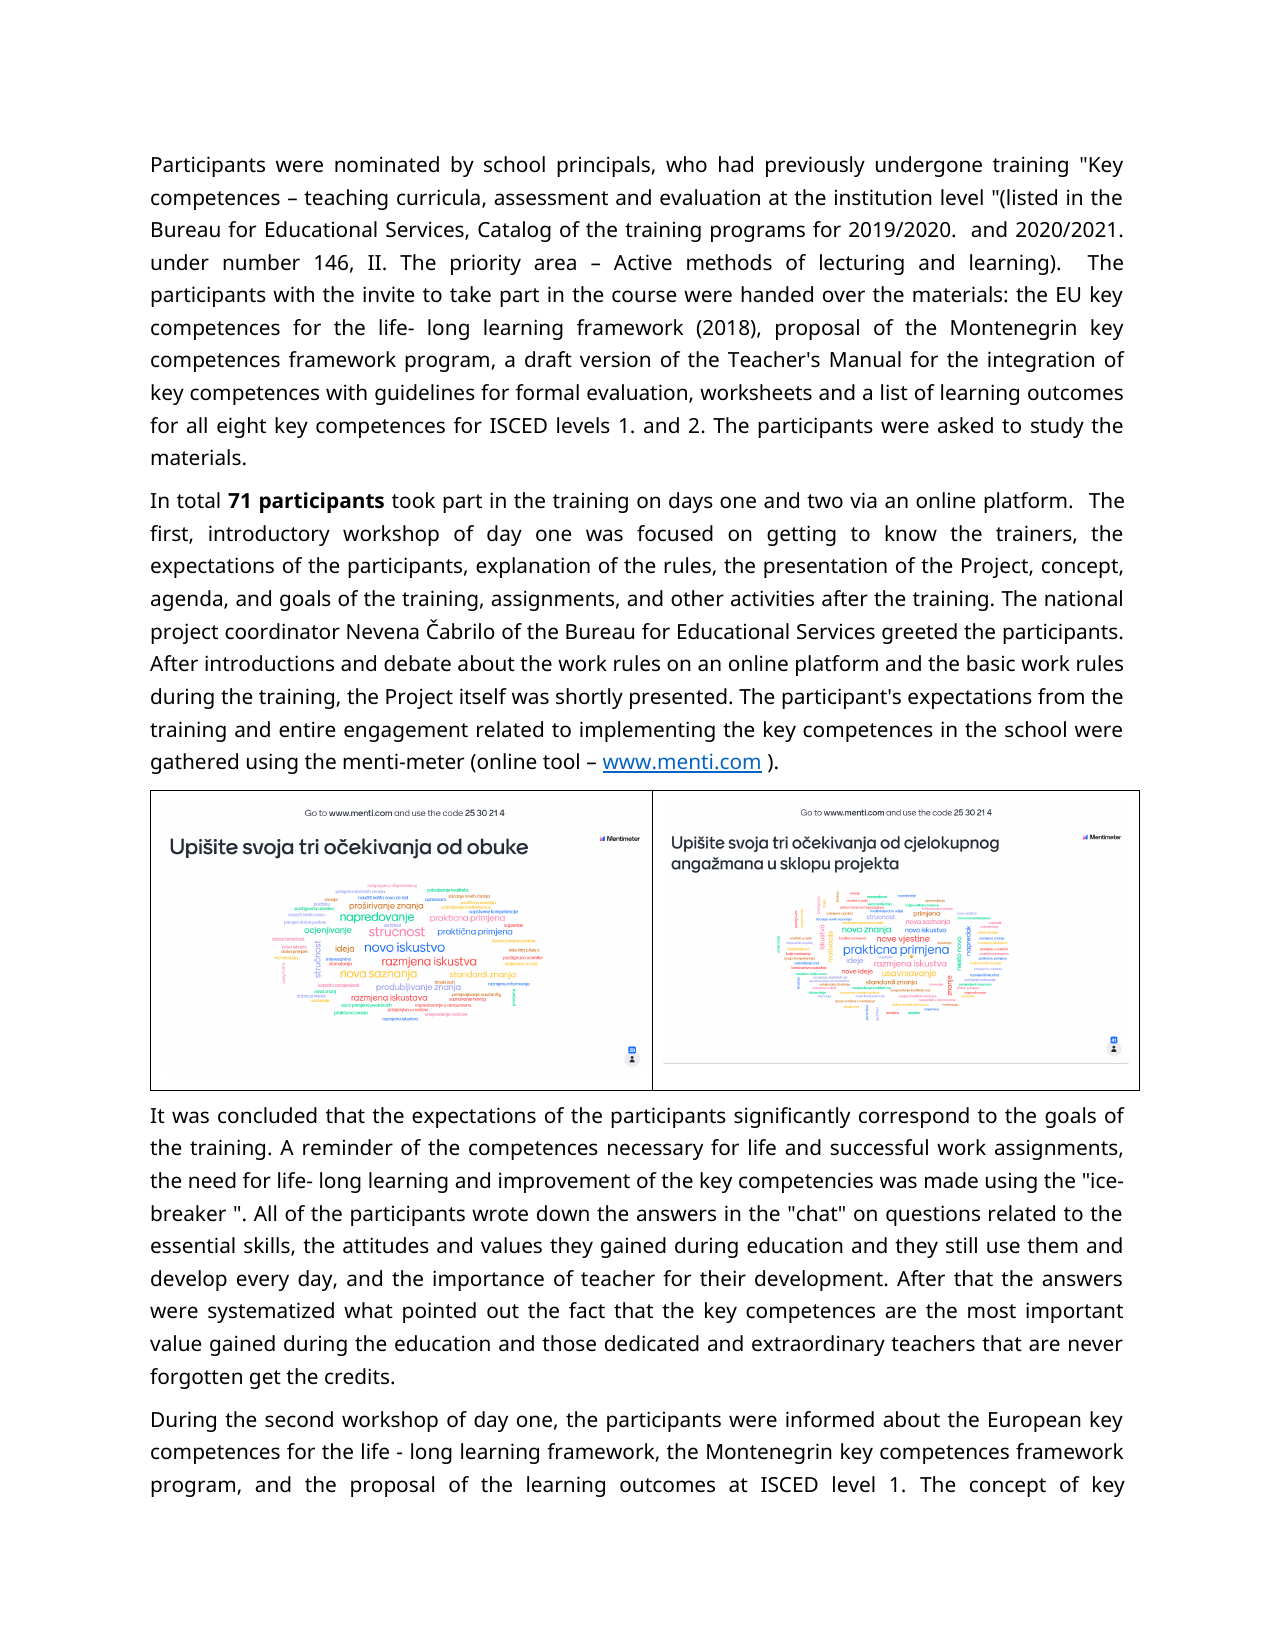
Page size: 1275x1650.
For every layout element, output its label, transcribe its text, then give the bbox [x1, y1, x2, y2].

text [150, 1405, 1125, 1498]
table_header [653, 791, 1139, 1089]
picture [161, 801, 648, 1075]
table_header [151, 791, 652, 1089]
text It was concluded that the expectations of the participants significantly correspond to the goals of the training. A reminder of the competences necessary for life and successful work assignments, the need for life- long learning and improvement of the key competencies was made using the "ice-breaker ". All of the participants wrote down the answers in the "chat" on questions related to the essential skills, the attitudes and values they gained during education and they still use them and develop every day, and the importance of teacher for their development. After that the answers were systematized what pointed out the fact that the key competences are the most important value gained during the education and those dedicated and extraordinary teachers that are never forgotten get the credits. [150, 1101, 1125, 1390]
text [150, 150, 1125, 472]
text In total 71 participants took part in the training on days one and two via an online platform. The first, introductory workshop of day one was focused on getting to know the trainers, the expectations of the participants, explanation of the rules, the presentation of the Project, concept, agenda, and goals of the training, assignments, and other activities after the training. The national project coordinator Nevena Čabrilo of the Bureau for Educational Services greeted the participants. After introductions and debate about the work rules on an online platform and the basic work rules during the training, the Project itself was shortly presented. The participant's expectations from the training and entire engagement related to implementing the key competences in the school were gathered using the menti-meter (online tool – www.menti.com ). [150, 486, 1125, 776]
picture [663, 801, 1129, 1064]
